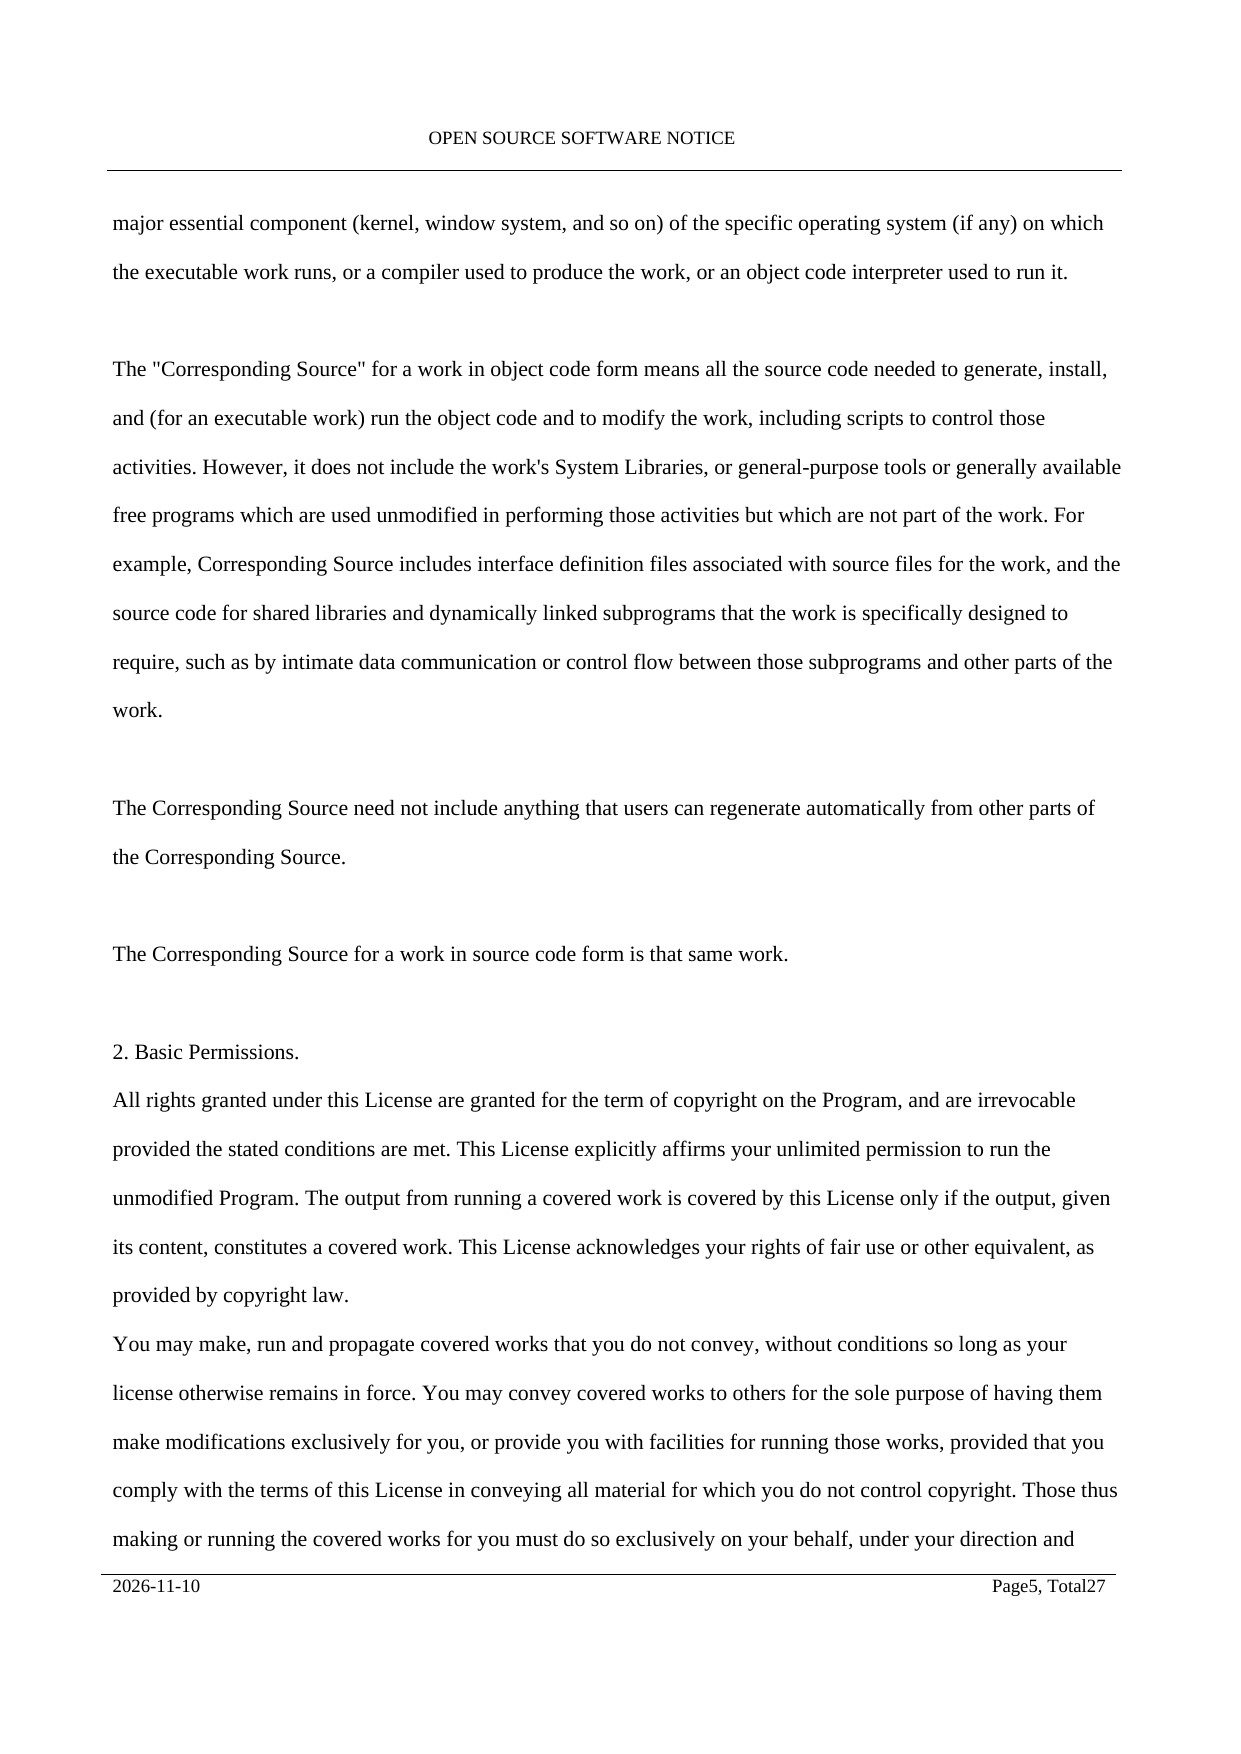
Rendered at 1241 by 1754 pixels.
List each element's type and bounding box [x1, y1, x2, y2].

text [112, 206, 1128, 1555]
